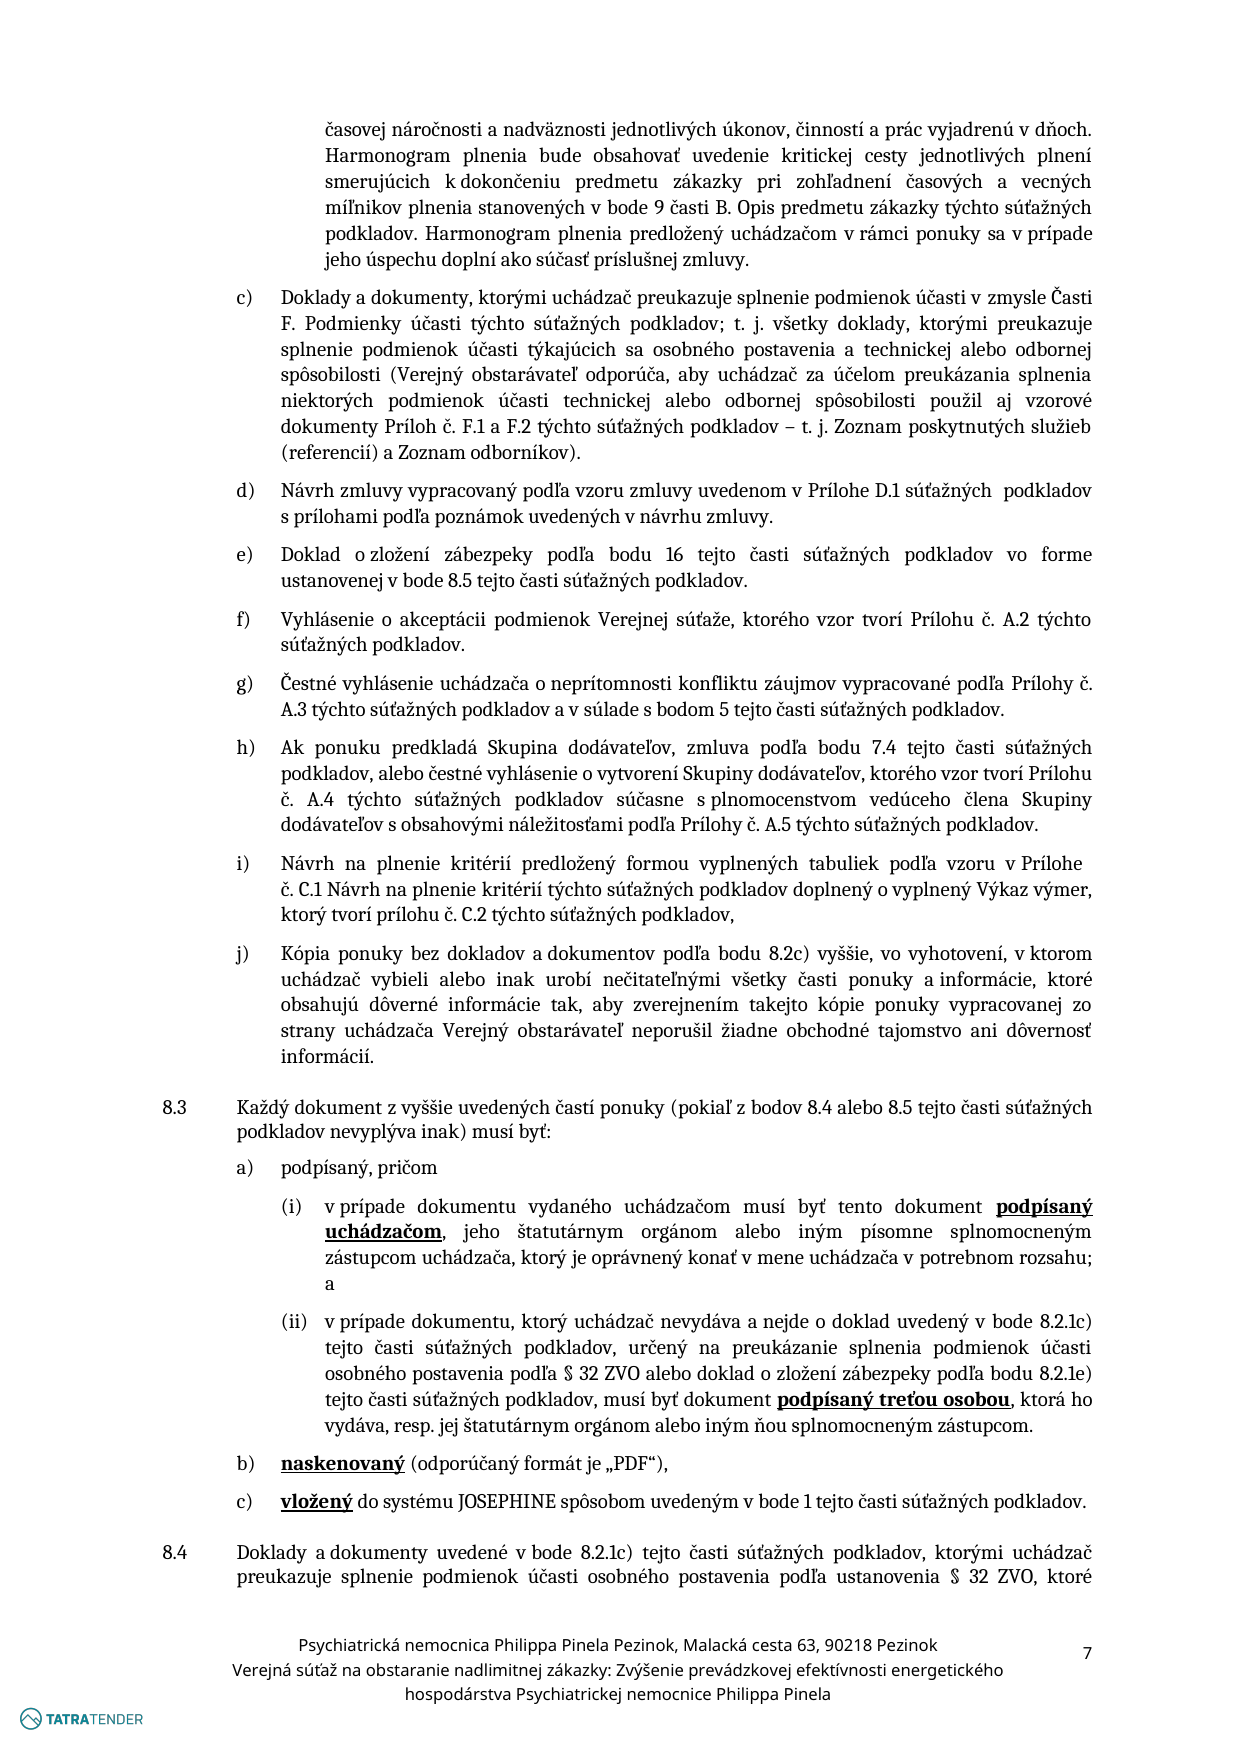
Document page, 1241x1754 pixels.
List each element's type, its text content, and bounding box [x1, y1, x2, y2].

subtitle Návrh zmluvy vypracovaný podľa vzoru zmluvy uvedenom v Prílohe D.1 súťažných podkladov s prílohami podľa poznámok uvedených v návrhu zmluvy. [236, 479, 1093, 529]
subtitle Návrh na plnenie kritérií predložený formou vyplnených tabuliek podľa vzoru v Prílohe č. C.1 Návrh na plnenie kritérií týchto súťažných podkladov doplnený o vyplnený Výkaz výmer, ktorý tvorí prílohu č. C.2 týchto súťažných podkladov, [236, 851, 1093, 927]
subtitle Doklady a dokumenty, ktorými uchádzač preukazuje splnenie podmienok účasti v zmysle Časti F. Podmienky účasti týchto súťažných podkladov; t. j. všetky doklady, ktorými preukazuje splnenie podmienok účasti týkajúcich sa osobného postavenia a technickej alebo odbornej spôsobilosti (Verejný obstarávateľ odporúča, aby uchádzač za účelom preukázania splnenia niektorých podmienok účasti technickej alebo odbornej spôsobilosti použil aj vzorové dokumenty Príloh č. F.1 a F.2 týchto súťažných podkladov – t. j. Zoznam poskytnutých služieb (referencií) a Zoznam odborníkov). [236, 286, 1093, 464]
subtitle v prípade dokumentu vydaného uchádzačom musí byť tento dokument podpísaný uchádzačom, jeho štatutárnym orgánom alebo iným písomne splnomocneným zástupcom uchádzača, ktorý je oprávnený konať v mene uchádzača v potrebnom rozsahu; a [281, 1194, 1093, 1296]
subtitle Ak ponuku predkladá Skupina dodávateľov, zmluva podľa bodu 7.4 tejto časti súťažných podkladov, alebo čestné vyhlásenie o vytvorení Skupiny dodávateľov, ktorého vzor tvorí Prílohu č. A.4 týchto súťažných podkladov súčasne s plnomocenstvom vedúceho člena Skupiny dodávateľov s obsahovými náležitosťami podľa Prílohy č. A.5 týchto súťažných podkladov. [236, 736, 1093, 837]
subtitle Každý dokument z vyššie uvedených častí ponuky (pokiaľ z bodov 8.4 alebo 8.5 tejto časti súťažných podkladov nevyplýva inak) musí byť: [162, 1096, 1093, 1143]
subtitle vložený do systému JOSEPHINE spôsobom uvedeným v bode 20 tejto časti súťažných podkladov. [236, 1490, 1093, 1514]
subtitle Vyhlásenie o akceptácii podmienok Verejnej súťaže, ktorého vzor tvorí Prílohu č. A.2 týchto súťažných podkladov. [236, 607, 1093, 657]
subtitle podpísaný, pričom [236, 1156, 1093, 1180]
subtitle naskenovaný (odporúčaný formát je „PDF“), [236, 1452, 1093, 1476]
subtitle v prípade dokumentu, ktorý uchádzač nevydáva a nejde o doklad uvedený v bode 8.2c) tejto časti súťažných podkladov, určený na preukázanie splnenia podmienok účasti osobného postavenia podľa § 32 ZVO alebo doklad o zložení zábezpeky podľa bodu 8.2e) tejto časti súťažných podkladov, musí byť dokument podpísaný treťou osobou, ktorá ho vydáva, resp. jej štatutárnym orgánom alebo iným ňou splnomocneným zástupcom. [281, 1310, 1093, 1437]
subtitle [162, 1541, 1093, 1589]
picture [14, 1697, 153, 1739]
subtitle Čestné vyhlásenie uchádzača o neprítomnosti konfliktu záujmov vypracované podľa Prílohy č. A.3 týchto súťažných podkladov a v súlade s bodom 19 tejto časti súťažných podkladov. [236, 671, 1093, 721]
subtitle Doklad o zložení zábezpeky podľa bodu 16 tejto časti súťažných podkladov vo forme ustanovenej v bode 8.5 tejto časti súťažných podkladov. [236, 543, 1093, 593]
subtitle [281, 118, 1093, 271]
subtitle Kópia ponuky bez dokladov a dokumentov podľa bodu 8.2c) vyššie, vo vyhotovení, v ktorom uchádzač vybieli alebo inak urobí nečitateľnými všetky časti ponuky a informácie, ktoré obsahujú dôverné informácie tak, aby zverejnením takejto kópie ponuky vypracovanej zo strany uchádzača Verejný obstarávateľ neporušil žiadne obchodné tajomstvo ani dôvernosť informácií. [236, 941, 1093, 1069]
